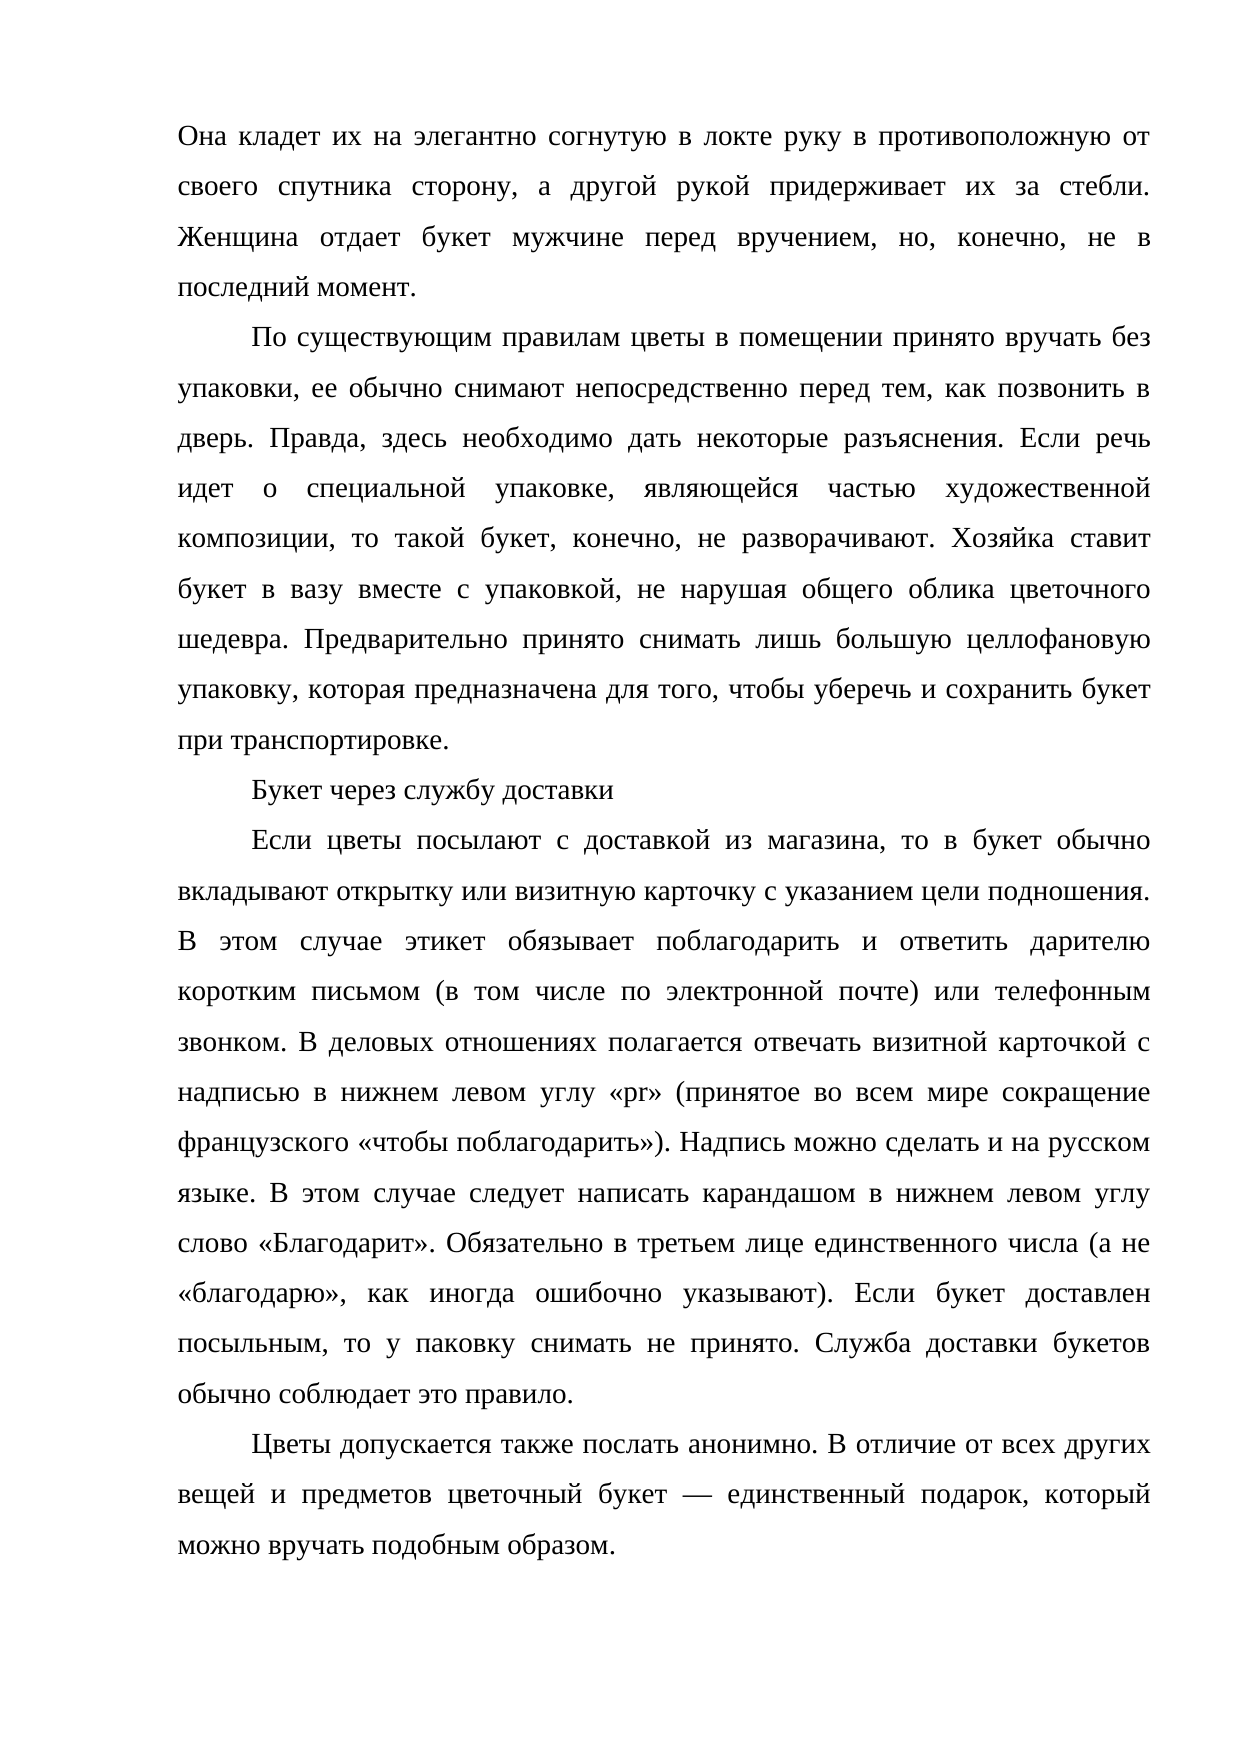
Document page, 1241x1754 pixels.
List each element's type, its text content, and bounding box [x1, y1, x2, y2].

text Цветы допускается также послать анонимно. В отличие от всех других вещей и предметов цветочный букет — единственный подарок, который можно вручать подобным образом. [177, 1426, 1152, 1560]
text По существующим правилам цветы в помещении принято вручать без упаковки, ее обычно снимают непосредственно перед тем, как позвонить в дверь. Правда, здесь необходимо дать некоторые разъяснения. Если речь идет о специальной упаковке, являющейся частью художественной композиции, то такой букет, конечно, не разворачивают. Хозяйка ставит букет в вазу вместе с упаковкой, не нарушая общего облика цветочного шедевра. Предварительно принято снимать лишь большую целлофановую упаковку, которая предназначена для того, чтобы уберечь и сохранить букет при транспортировке. [177, 319, 1152, 755]
text Если цветы посылают с доставкой из магазина, то в букет обычно вкладывают открытку или визитную карточку с указанием цели подношения. В этом случае этикет обязывает поблагодарить и ответить дарителю коротким письмом (в том числе по электронной почте) или телефонным звонком. В деловых отношениях полагается отвечать визитной карточкой с надписью в нижнем левом углу «pr» (принятое во всем мире сокращение французского «чтобы поблагодарить»). Надпись можно сделать и на русском языке. В этом случае следует написать карандашом в нижнем левом углу слово «Благодарит». Обязательно в третьем лице единственного числа (а не «благодарю», как иногда ошибочно указывают). Если букет доставлен посыльным, то у паковку снимать не принято. Служба доставки букетов обычно соблюдает это правило. [177, 822, 1152, 1409]
text Букет через службу доставки [177, 772, 1152, 806]
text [177, 118, 1152, 303]
